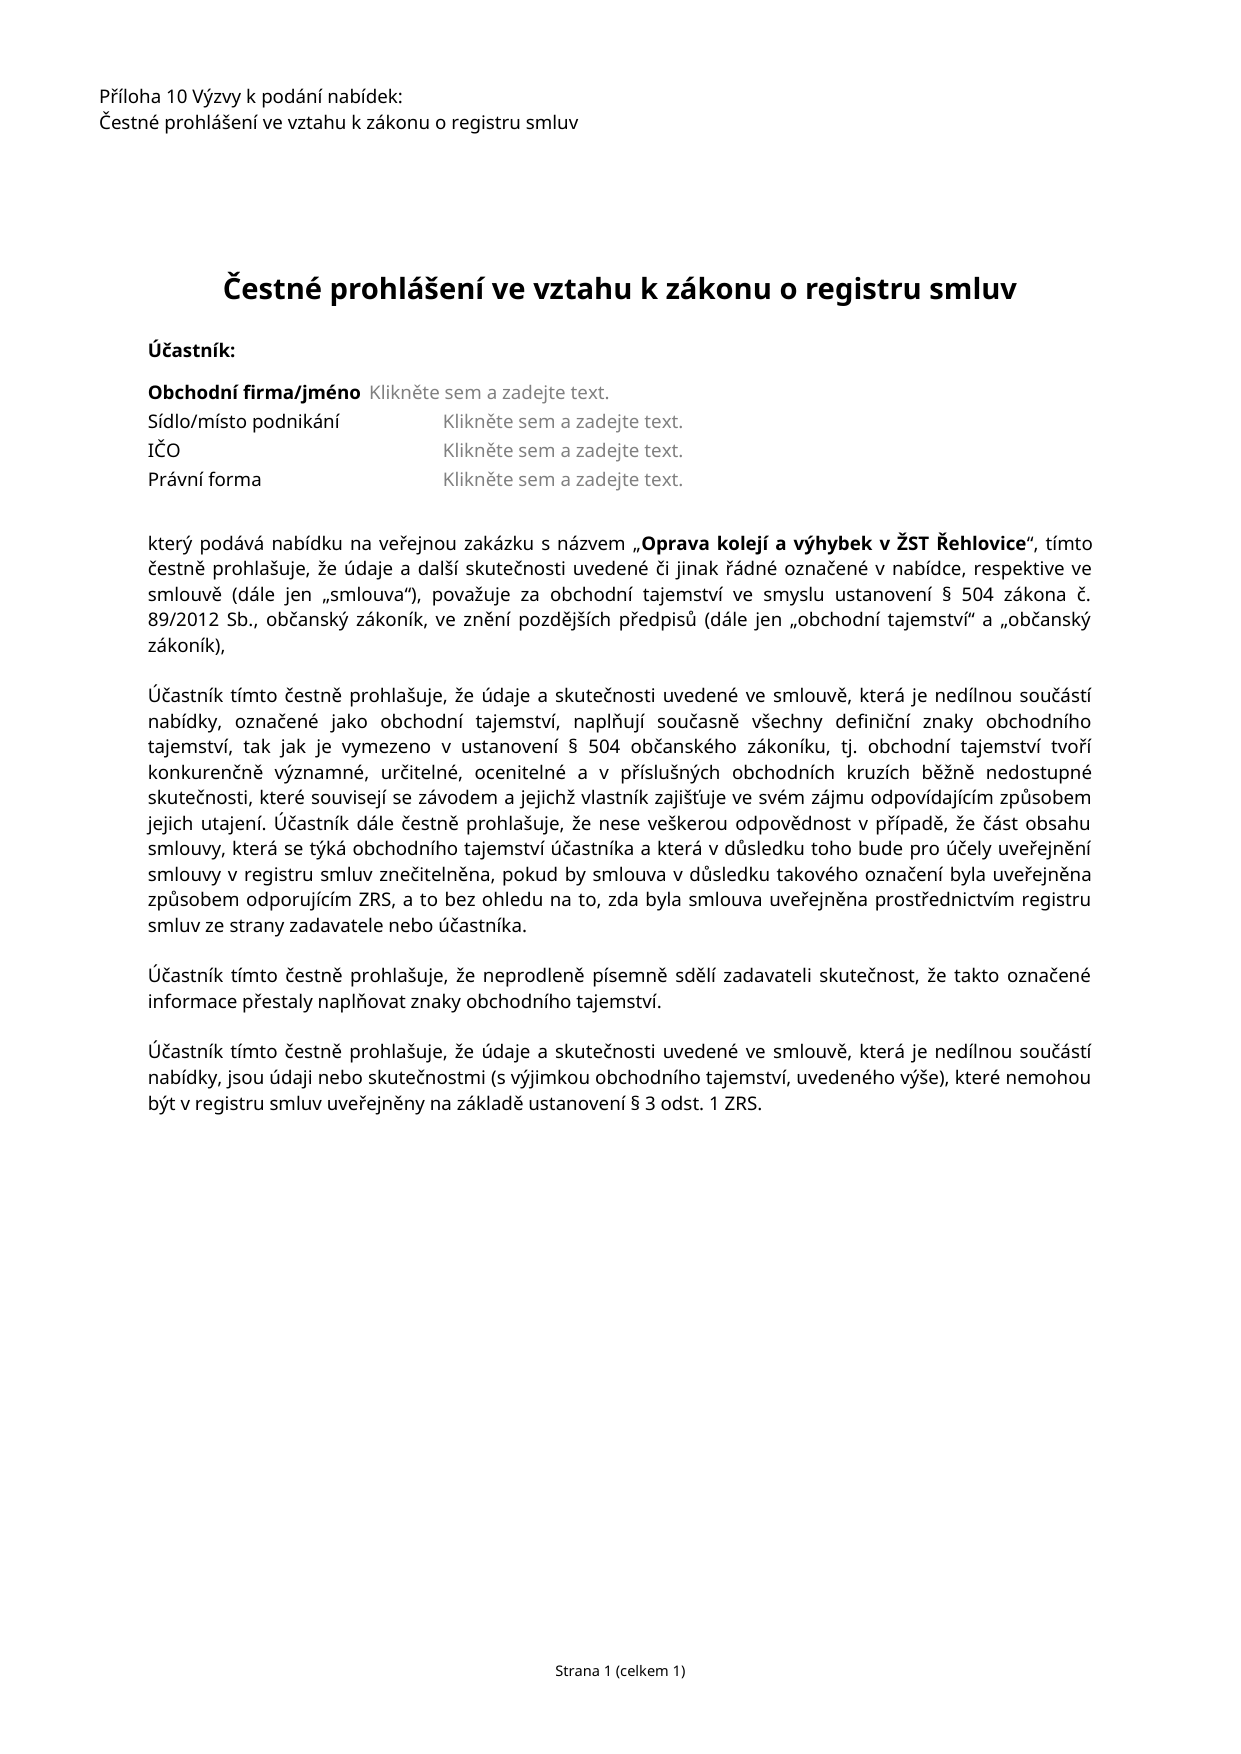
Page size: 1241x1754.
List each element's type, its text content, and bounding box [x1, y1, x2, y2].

text Právní forma [148, 463, 1093, 492]
text Účastník tímto čestně prohlašuje, že údaje a skutečnosti uvedené ve smlouvě, která je nedílnou součástí nabídky, označené jako obchodní tajemství, naplňují současně všechny definiční znaky obchodního tajemství, tak jak je vymezeno v ustanovení § 504 občanského zákoníku, tj. obchodní tajemství tvoří konkurenčně významné, určitelné, ocenitelné a v příslušných obchodních kruzích běžně nedostupné skutečnosti, které souvisejí se závodem a jejichž vlastník zajišťuje ve svém zájmu odpovídajícím způsobem jejich utajení. Účastník dále čestně prohlašuje, že nese veškerou odpovědnost v případě, že část obsahu smlouvy, která se týká obchodního tajemství účastníka a která v důsledku toho bude pro účely uveřejnění smlouvy v registru smluv znečitelněna, pokud by smlouva v důsledku takového označení byla uveřejněna způsobem odporujícím ZRS, a to bez ohledu na to, zda byla smlouva uveřejněna prostřednictvím registru smluv ze strany zadavatele nebo účastníka. [148, 683, 1093, 938]
text Sídlo/místo podnikání [148, 405, 1093, 434]
text Účastník tímto čestně prohlašuje, že neprodleně písemně sdělí zadavateli skutečnost, že takto označené informace přestaly naplňovat znaky obchodního tajemství. [148, 963, 1093, 1014]
text Účastník: [148, 333, 1093, 364]
text který podává nabídku na veřejnou zakázku s názvem „Oprava kolejí a výhybek v ŽST Řehlovice“, tímto čestně prohlašuje, že údaje a další skutečnosti uvedené či jinak řádné označené v nabídce, respektive ve smlouvě (dále jen „smlouva“), považuje za obchodní tajemství ve smyslu ustanovení § 504 zákona č. 89/2012 Sb., občanský zákoník, ve znění pozdějších předpisů (dále jen „obchodní tajemství“ a „občanský zákoník), [148, 530, 1093, 658]
text Účastník tímto čestně prohlašuje, že údaje a skutečnosti uvedené ve smlouvě, která je nedílnou součástí nabídky, jsou údaji nebo skutečnostmi (s výjimkou obchodního tajemství, uvedeného výše), které nemohou být v registru smluv uveřejněny na základě ustanovení § 3 odst. 1 ZRS. [148, 1039, 1093, 1115]
text IČO [148, 434, 1093, 463]
text Obchodní firma/jméno [148, 376, 1093, 405]
title Čestné prohlášení ve vztahu k zákonu o registru smluv [148, 268, 1093, 308]
